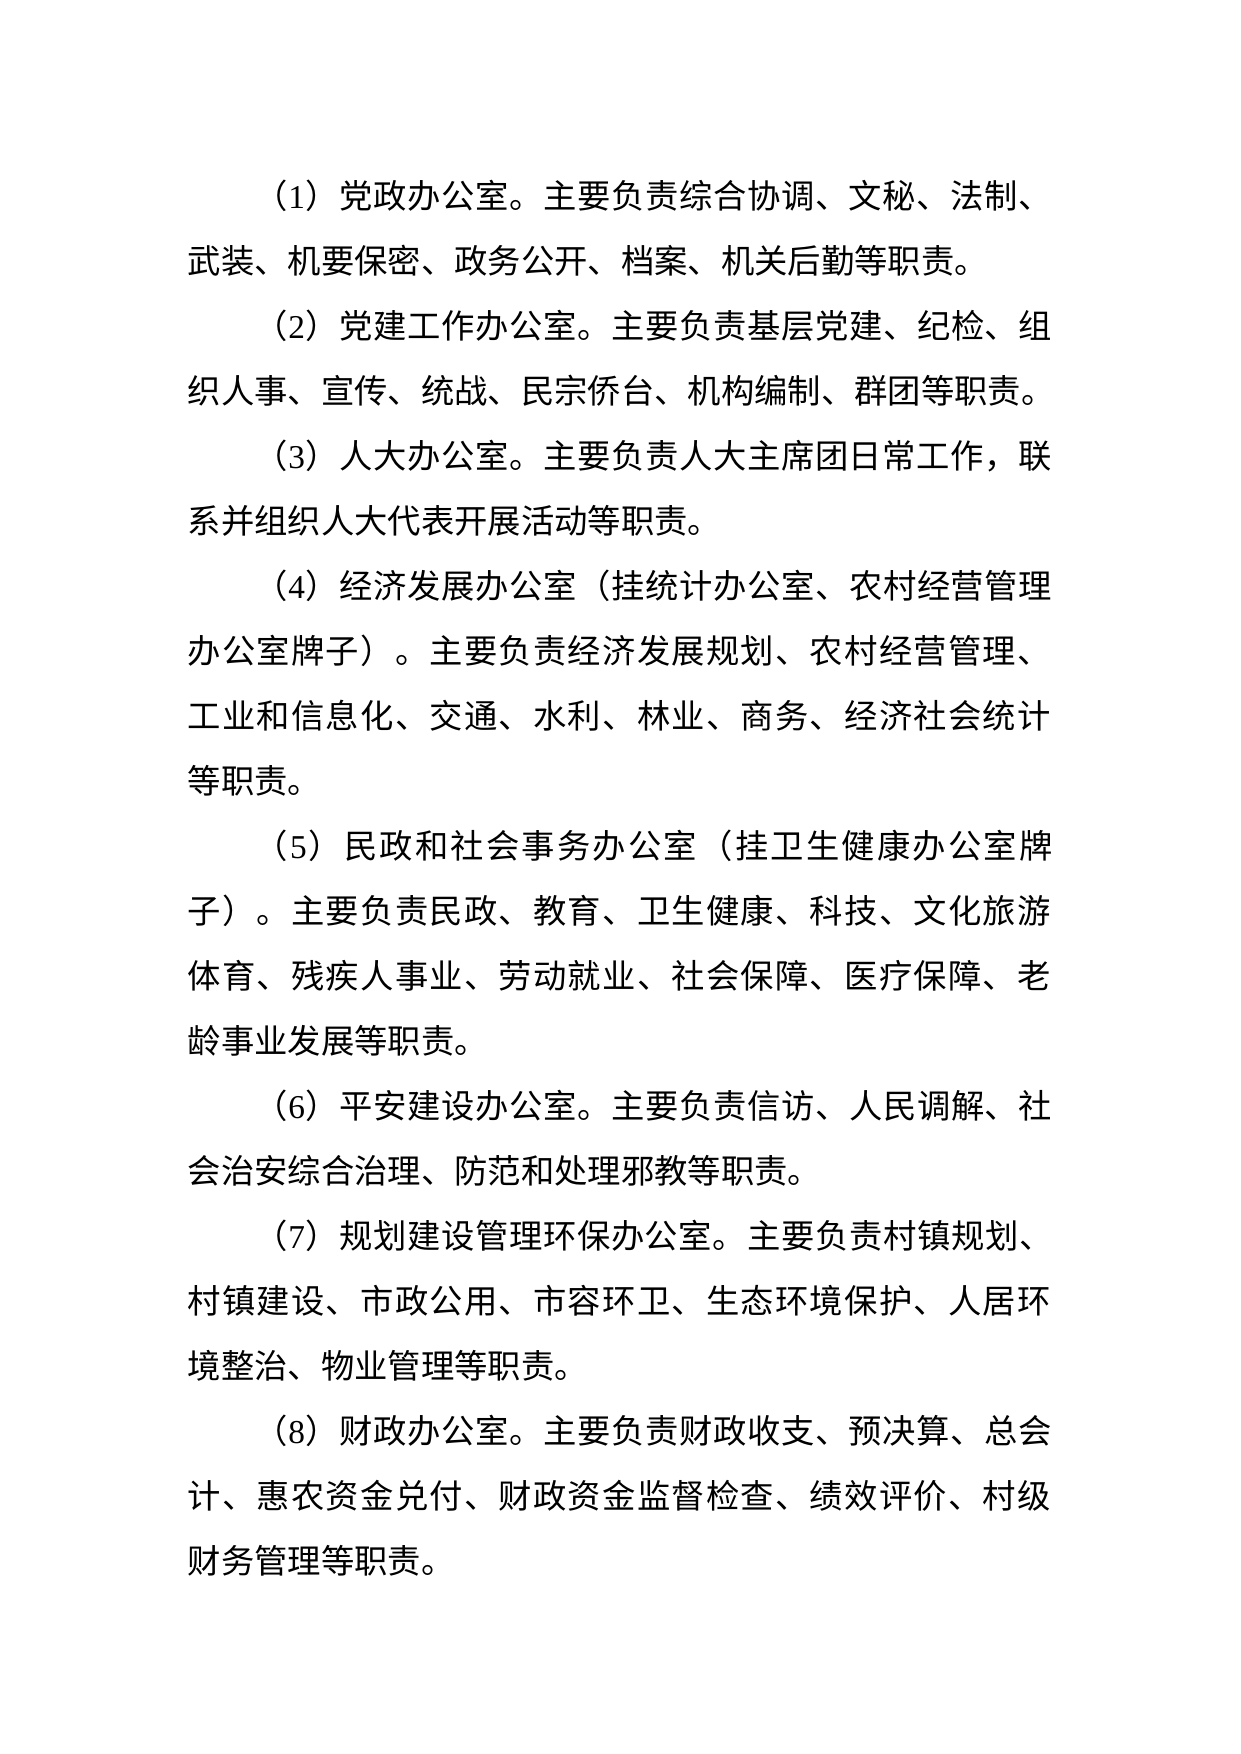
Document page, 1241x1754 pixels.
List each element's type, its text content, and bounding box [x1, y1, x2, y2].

text （8）财政办公室。主要负责财政收支、预决算、总会计、惠农资金兑付、财政资金监督检查、绩效评价、村级财务管理等职责。 [187, 1397, 1053, 1592]
text （2）党建工作办公室。主要负责基层党建、纪检、组织人事、宣传、统战、民宗侨台、机构编制、群团等职责。 [187, 292, 1053, 422]
text （6）平安建设办公室。主要负责信访、人民调解、社会治安综合治理、防范和处理邪教等职责。 [187, 1072, 1053, 1202]
text （3）人大办公室。主要负责人大主席团日常工作，联系并组织人大代表开展活动等职责。 [187, 422, 1053, 552]
text （7）规划建设管理环保办公室。主要负责村镇规划、村镇建设、市政公用、市容环卫、生态环境保护、人居环境整治、物业管理等职责。 [187, 1202, 1053, 1397]
text （4）经济发展办公室（挂统计办公室、农村经营管理办公室牌子）。主要负责经济发展规划、农村经营管理、工业和信息化、交通、水利、林业、商务、经济社会统计等职责。 [187, 552, 1053, 812]
text （1）党政办公室。主要负责综合协调、文秘、法制、武装、机要保密、政务公开、档案、机关后勤等职责。 [187, 162, 1053, 292]
text （5）民政和社会事务办公室（挂卫生健康办公室牌子）。主要负责民政、教育、卫生健康、科技、文化旅游、体育、残疾人事业、劳动就业、社会保障、医疗保障、老龄事业发展等职责。 [187, 812, 1053, 1072]
